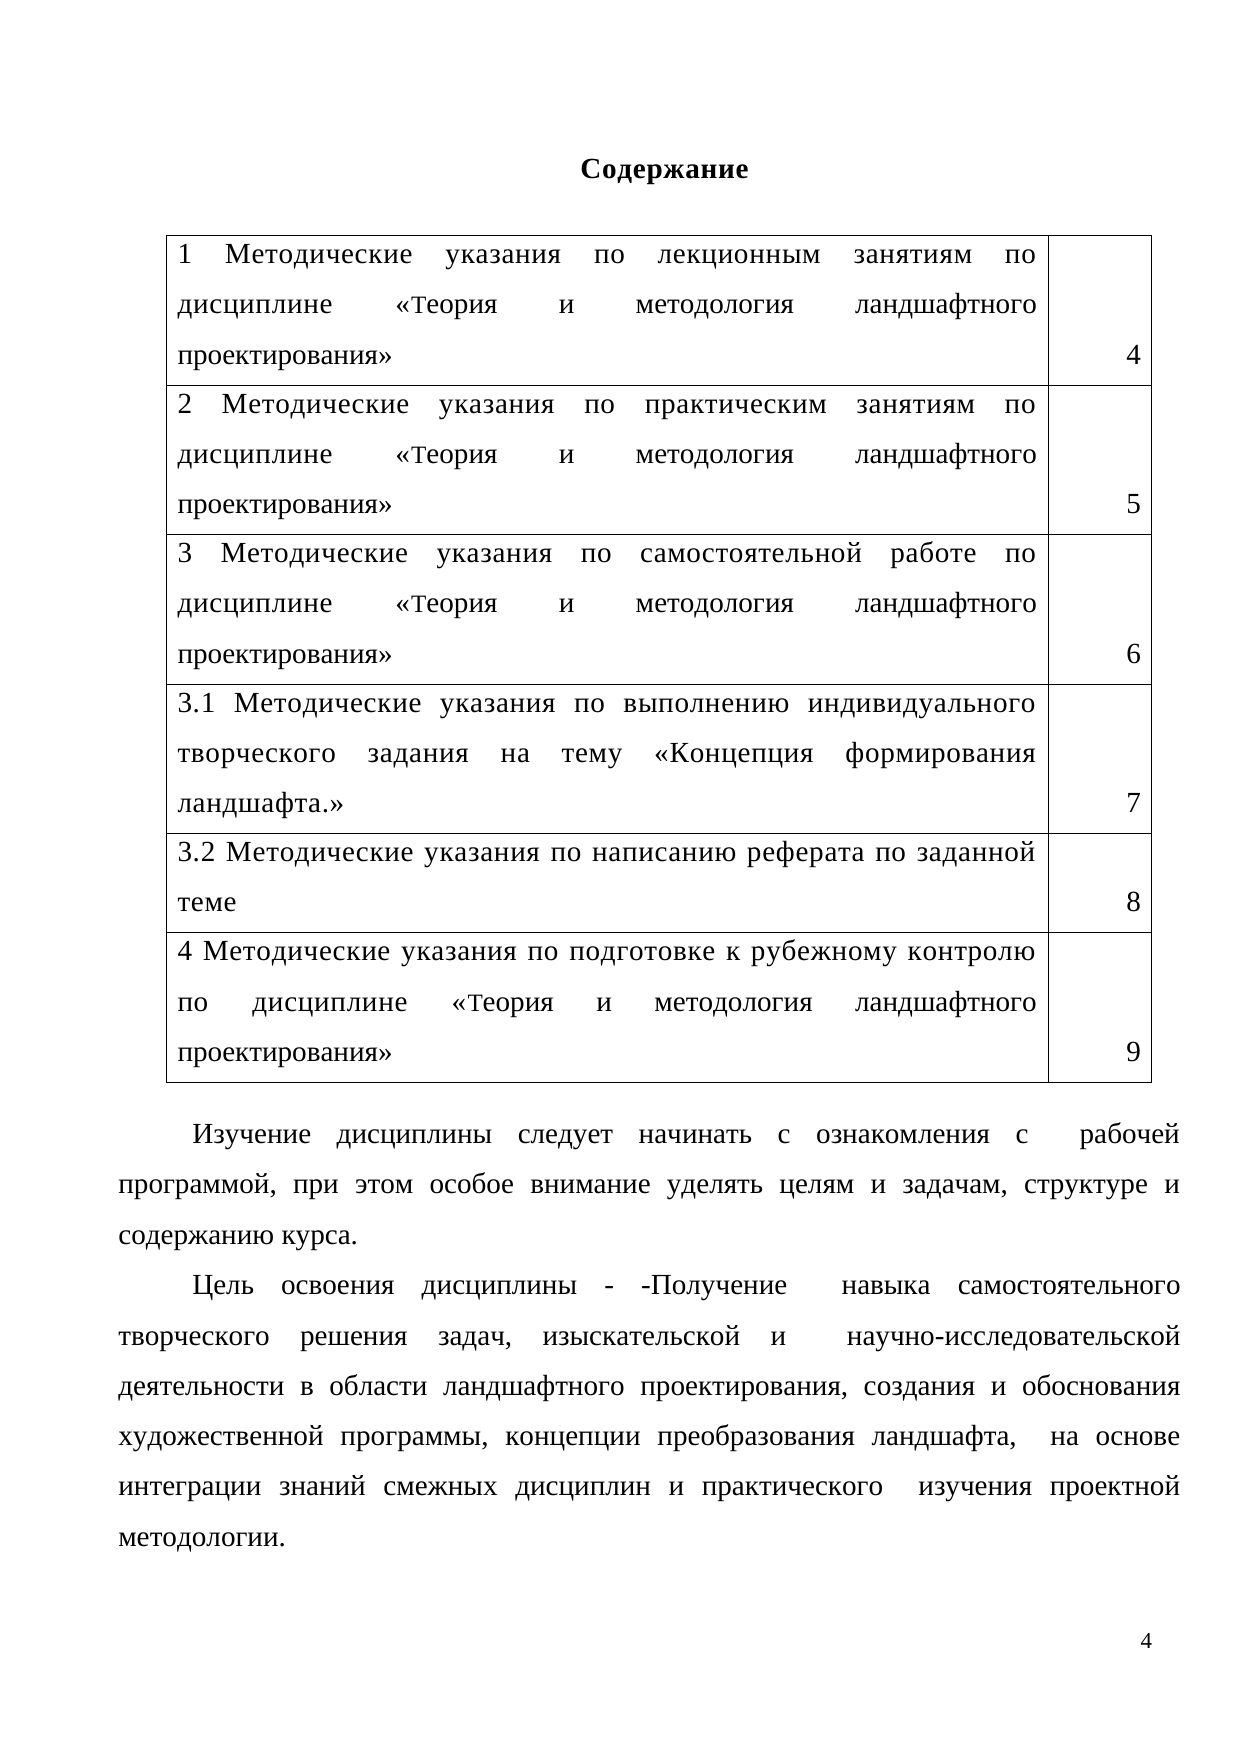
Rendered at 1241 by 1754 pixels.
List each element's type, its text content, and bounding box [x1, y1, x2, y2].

table_header 4 [1049, 236, 1151, 385]
table_cell 2 Методические указания по практическим занятиям по дисциплине «Теория и методология ландшафтного проектирования» [167, 386, 1048, 534]
table_header 1 Методические указания по лекционным занятиям по дисциплине «Теория и методология ландшафтного проектирования» [167, 236, 1048, 385]
table_cell 4 Методические указания по подготовке к рубежному контролю по дисциплине «Теория и методология ландшафтного проектирования» [167, 933, 1048, 1082]
table_cell 3.2 Методические указания по написанию реферата по заданной теме [167, 834, 1048, 932]
text Цель освоения дисциплины - -Получение навыка самостоятельного творческого решения задач, изыскательской и научно-исследовательской деятельности в области ландшафтного проектирования, создания и обоснования художественной программы, концепции преобразования ландшафта, на основе интеграции знаний смежных дисциплин и практического изучения проектной методологии. [118, 1267, 1181, 1552]
table_cell 8 [1049, 834, 1151, 932]
text Содержание [177, 152, 1152, 185]
table_cell 7 [1049, 685, 1151, 833]
table_cell 6 [1049, 535, 1151, 684]
table_cell 3 Методические указания по самостоятельной работе по дисциплине «Теория и методология ландшафтного проектирования» [167, 535, 1048, 684]
table_cell 3.1 Методические указания по выполнению индивидуального творческого задания на тему «Концепция формирования ландшафта.» [167, 685, 1048, 833]
table_cell 5 [1049, 386, 1151, 534]
text Изучение дисциплины следует начинать с ознакомления с рабочей программой, при этом особое внимание уделять целям и задачам, структуре и содержанию курса. [118, 1116, 1181, 1251]
table_cell 9 [1049, 933, 1151, 1082]
